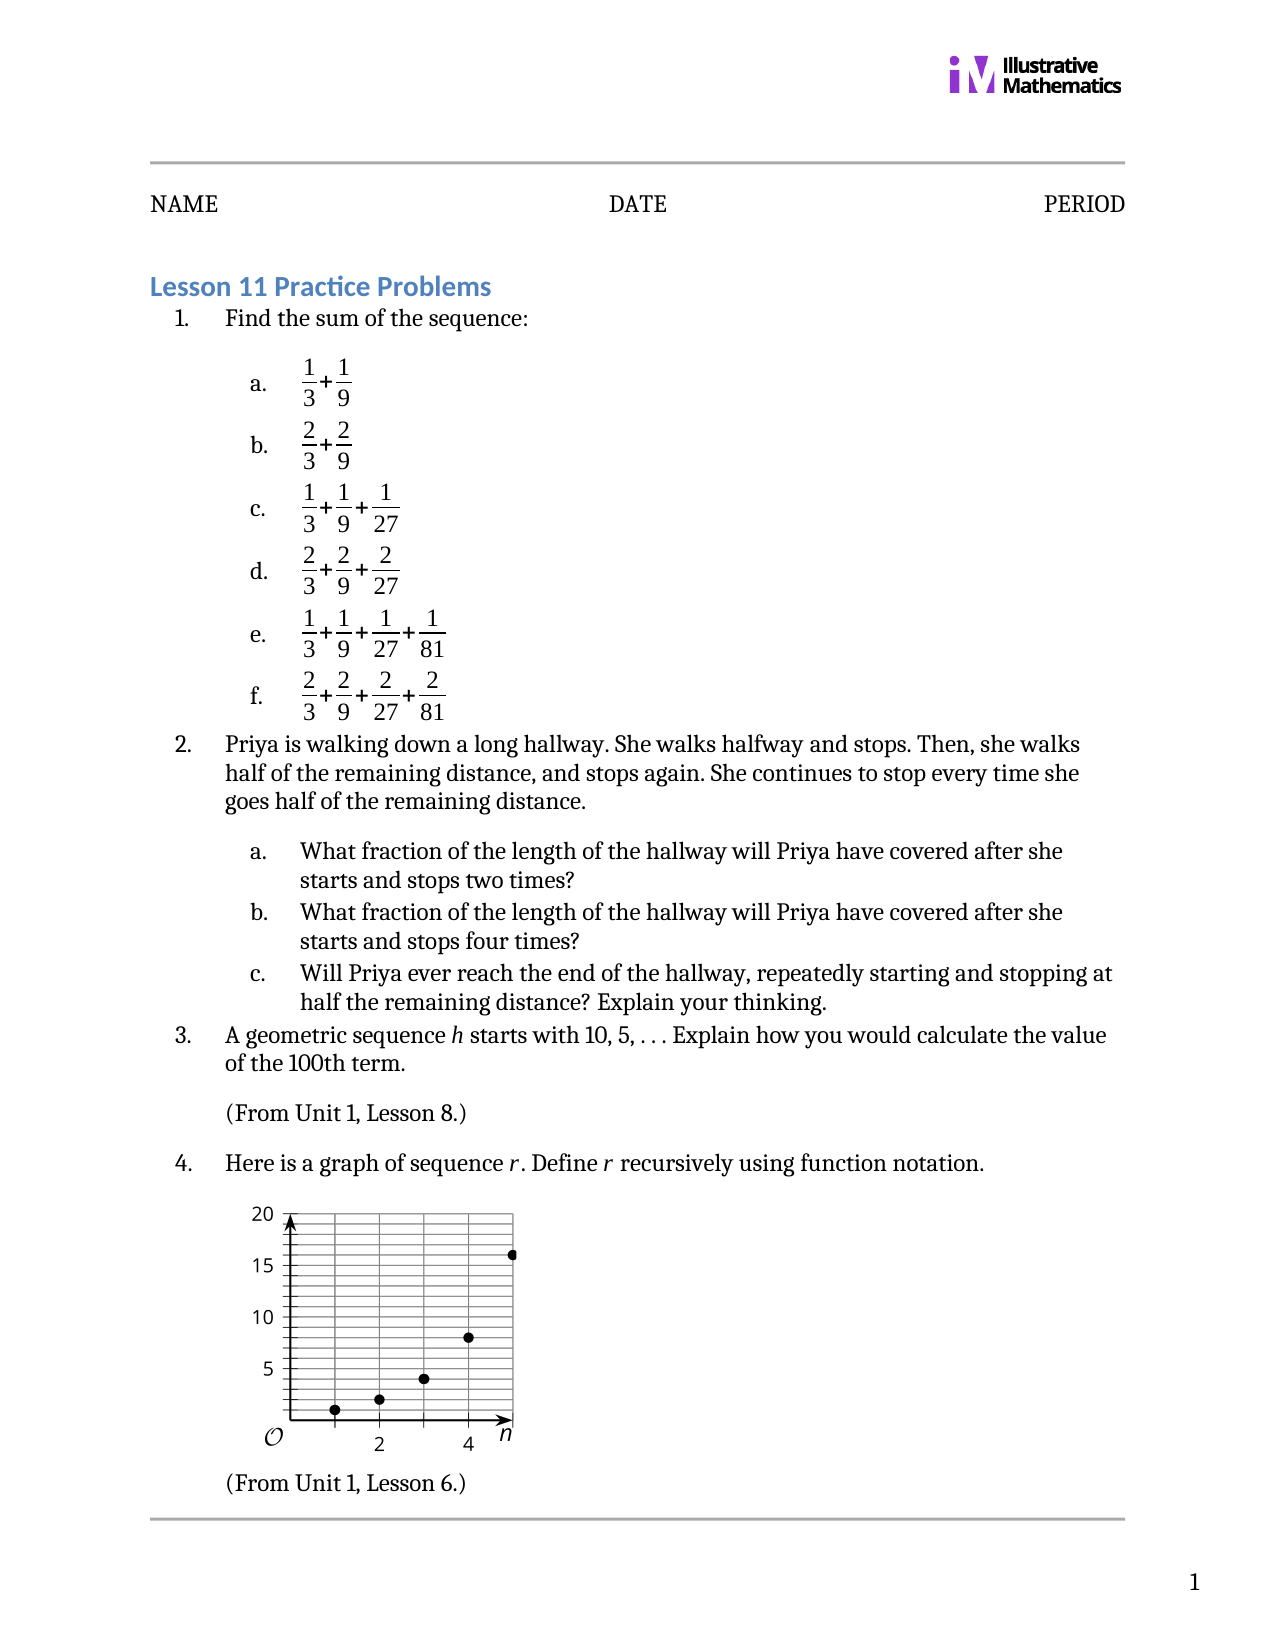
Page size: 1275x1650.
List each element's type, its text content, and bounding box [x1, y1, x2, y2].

list What fraction of the length of the hallway will Priya have covered after she starts and stops two times? [250, 837, 1125, 894]
list A geometric sequence starts with 10, 5, . . . Explain how you would calculate the value of the 100th term. [175, 1021, 1125, 1078]
list Will Priya ever reach the end of the hallway, repeatedly starting and stopping at half the remaining distance? Explain your thinking. [250, 959, 1125, 1017]
list Priya is walking down a long hallway. She walks halfway and stops. Then, she walks half of the remaining distance, and stops again. She continues to stop every time she goes half of the remaining distance. [175, 730, 1125, 816]
list Find the sum of the sequence: [175, 304, 1125, 333]
list (From Unit 1, Lesson 6.) [175, 1469, 1125, 1497]
subtitle Lesson 11 Practice Problems [150, 268, 1125, 304]
list Here is a graph of sequence . Define recursively using function notation. [175, 1148, 1125, 1177]
list What fraction of the length of the hallway will Priya have covered after she starts and stops four times? [250, 898, 1125, 956]
picture [949, 55, 1121, 93]
picture [243, 1198, 517, 1459]
list (From Unit 1, Lesson 8.) [175, 1099, 1125, 1128]
